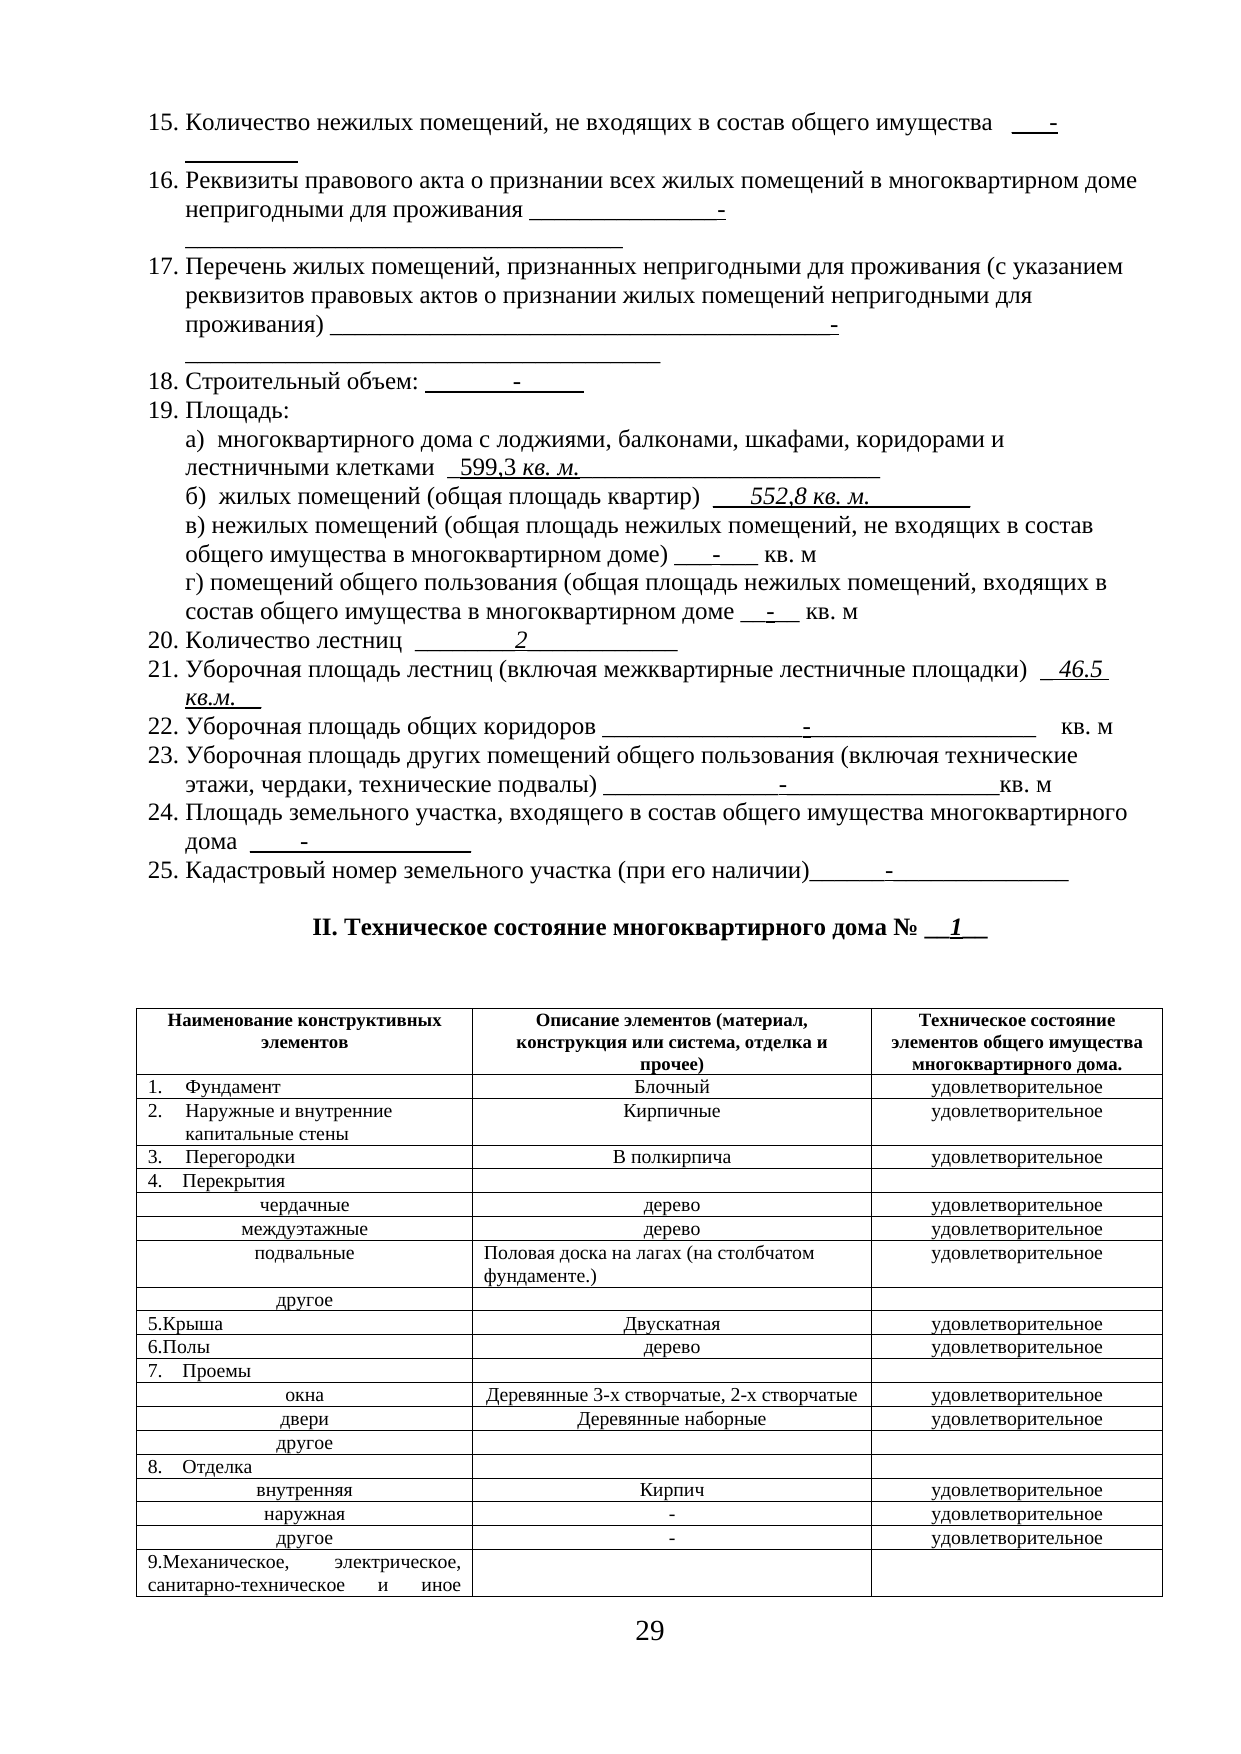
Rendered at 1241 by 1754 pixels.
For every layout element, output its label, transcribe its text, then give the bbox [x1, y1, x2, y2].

table_cell Деревянные наборные [473, 1407, 871, 1430]
table_cell [872, 1431, 1162, 1453]
table_cell [872, 1359, 1162, 1382]
list Количество лестниц ________2____________ [148, 625, 1152, 654]
table_cell [473, 1431, 871, 1453]
table_cell В полкирпича [473, 1146, 871, 1168]
table_cell 4. Перекрытия [137, 1169, 472, 1192]
text 25. Кадастровый номер земельного участка (при его наличии)______-______________ [148, 855, 1152, 884]
table_cell [872, 1455, 1162, 1477]
table_cell удовлетворительное [872, 1383, 1162, 1406]
table_cell удовлетворительное [872, 1241, 1162, 1287]
table_cell - [473, 1526, 871, 1549]
text в) нежилых помещений (общая площадь нежилых помещений, не входящих в состав общего имущества в многоквартирном доме) ___-___ кв. м [185, 510, 1152, 567]
table_cell междуэтажные [137, 1217, 472, 1240]
table_cell Половая доска на лагах (на столбчатом фундаменте.) [473, 1241, 871, 1287]
table_cell 6.Полы [137, 1335, 472, 1358]
table_cell удовлетворительное [872, 1407, 1162, 1430]
table_cell другое [137, 1288, 472, 1310]
table_cell [872, 1169, 1162, 1192]
table_header Техническое состояние элементов общего имущества многоквартирного дома. [872, 1009, 1162, 1074]
table_cell другое [137, 1526, 472, 1549]
table_cell Наружные и внутренние капитальные стены [137, 1099, 472, 1144]
table_cell удовлетворительное [872, 1099, 1162, 1144]
list Количество нежилых помещений, не входящих в состав общего имущества ___-_________ [148, 107, 1152, 165]
table_cell [473, 1550, 871, 1596]
table_cell Перегородки [137, 1146, 472, 1168]
table_cell [473, 1455, 871, 1477]
list Строительный объем: _______-_____ [148, 366, 1152, 395]
list Перечень жилых помещений, признанных непригодными для проживания (с указанием реквизитов правовых актов о признании жилых помещений непригодными для проживания) ________________________________________-______________________________________ [148, 251, 1152, 366]
list Площадь: [148, 395, 1152, 424]
table_cell [473, 1288, 871, 1310]
table_cell удовлетворительное [872, 1146, 1162, 1168]
table_cell чердачные [137, 1193, 472, 1216]
table_cell [473, 1169, 871, 1192]
table_cell другое [137, 1431, 472, 1453]
text б) жилых помещений (общая площадь квартир) ___552,8 кв. м.________ [185, 481, 1152, 510]
table_cell 8. Отделка [137, 1455, 472, 1477]
table_cell Блочный [473, 1075, 871, 1098]
table_cell - [473, 1502, 871, 1525]
table_cell удовлетворительное [872, 1311, 1162, 1334]
table_cell [473, 1359, 871, 1382]
table_cell Деревянные 3-х створчатые, 2-х створчатые [473, 1383, 871, 1406]
table_cell удовлетворительное [872, 1193, 1162, 1216]
table_cell дерево [473, 1217, 871, 1240]
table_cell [137, 1550, 472, 1596]
list Уборочная площадь лестниц (включая межквартирные лестничные площадки) _ 46.5 кв.м.__ [148, 654, 1152, 711]
table_cell 5.Крыша [137, 1311, 472, 1334]
table_cell Кирпич [473, 1479, 871, 1501]
table_cell удовлетворительное [872, 1479, 1162, 1501]
table_cell внутренняя [137, 1479, 472, 1501]
table_cell [872, 1550, 1162, 1596]
table_cell удовлетворительное [872, 1502, 1162, 1525]
table_cell подвальные [137, 1241, 472, 1287]
table_cell 7. Проемы [137, 1359, 472, 1382]
table_cell удовлетворительное [872, 1217, 1162, 1240]
table_cell удовлетворительное [872, 1526, 1162, 1549]
list Уборочная площадь общих коридоров ________________-__________________ кв. м [148, 711, 1152, 740]
table_header Описание элементов (материал, конструкция или система, отделка и прочее) [473, 1009, 871, 1074]
list Реквизиты правового акта о признании всех жилых помещений в многоквартирном доме непригодными для проживания _______________-___________________________________ [148, 165, 1152, 251]
table_cell удовлетворительное [872, 1075, 1162, 1098]
text а) многоквартирного дома с лоджиями, балконами, шкафами, коридорами и лестничными клетками _599,3 кв. м.________________________ [185, 424, 1152, 481]
table_cell Фундамент [137, 1075, 472, 1098]
table_cell Кирпичные [473, 1099, 871, 1144]
table_cell дерево [473, 1335, 871, 1358]
table_cell окна [137, 1383, 472, 1406]
table_cell [872, 1288, 1162, 1310]
table_cell Двускатная [473, 1311, 871, 1334]
table_cell двери [137, 1407, 472, 1430]
text II. Техническое состояние многоквартирного дома № __1__ [148, 912, 1152, 941]
table_cell наружная [137, 1502, 472, 1525]
text г) помещений общего пользования (общая площадь нежилых помещений, входящих в состав общего имущества в многоквартирном доме __-__ кв. м [185, 567, 1152, 625]
list Площадь земельного участка, входящего в состав общего имущества многоквартирного дома ____-_____________ [148, 797, 1152, 855]
table_cell дерево [473, 1193, 871, 1216]
table_cell удовлетворительное [872, 1335, 1162, 1358]
list Уборочная площадь других помещений общего пользования (включая технические этажи, чердаки, технические подвалы) ______________-_________________кв. м [148, 740, 1152, 797]
table_header Наименование конструктивных элементов [137, 1009, 472, 1074]
